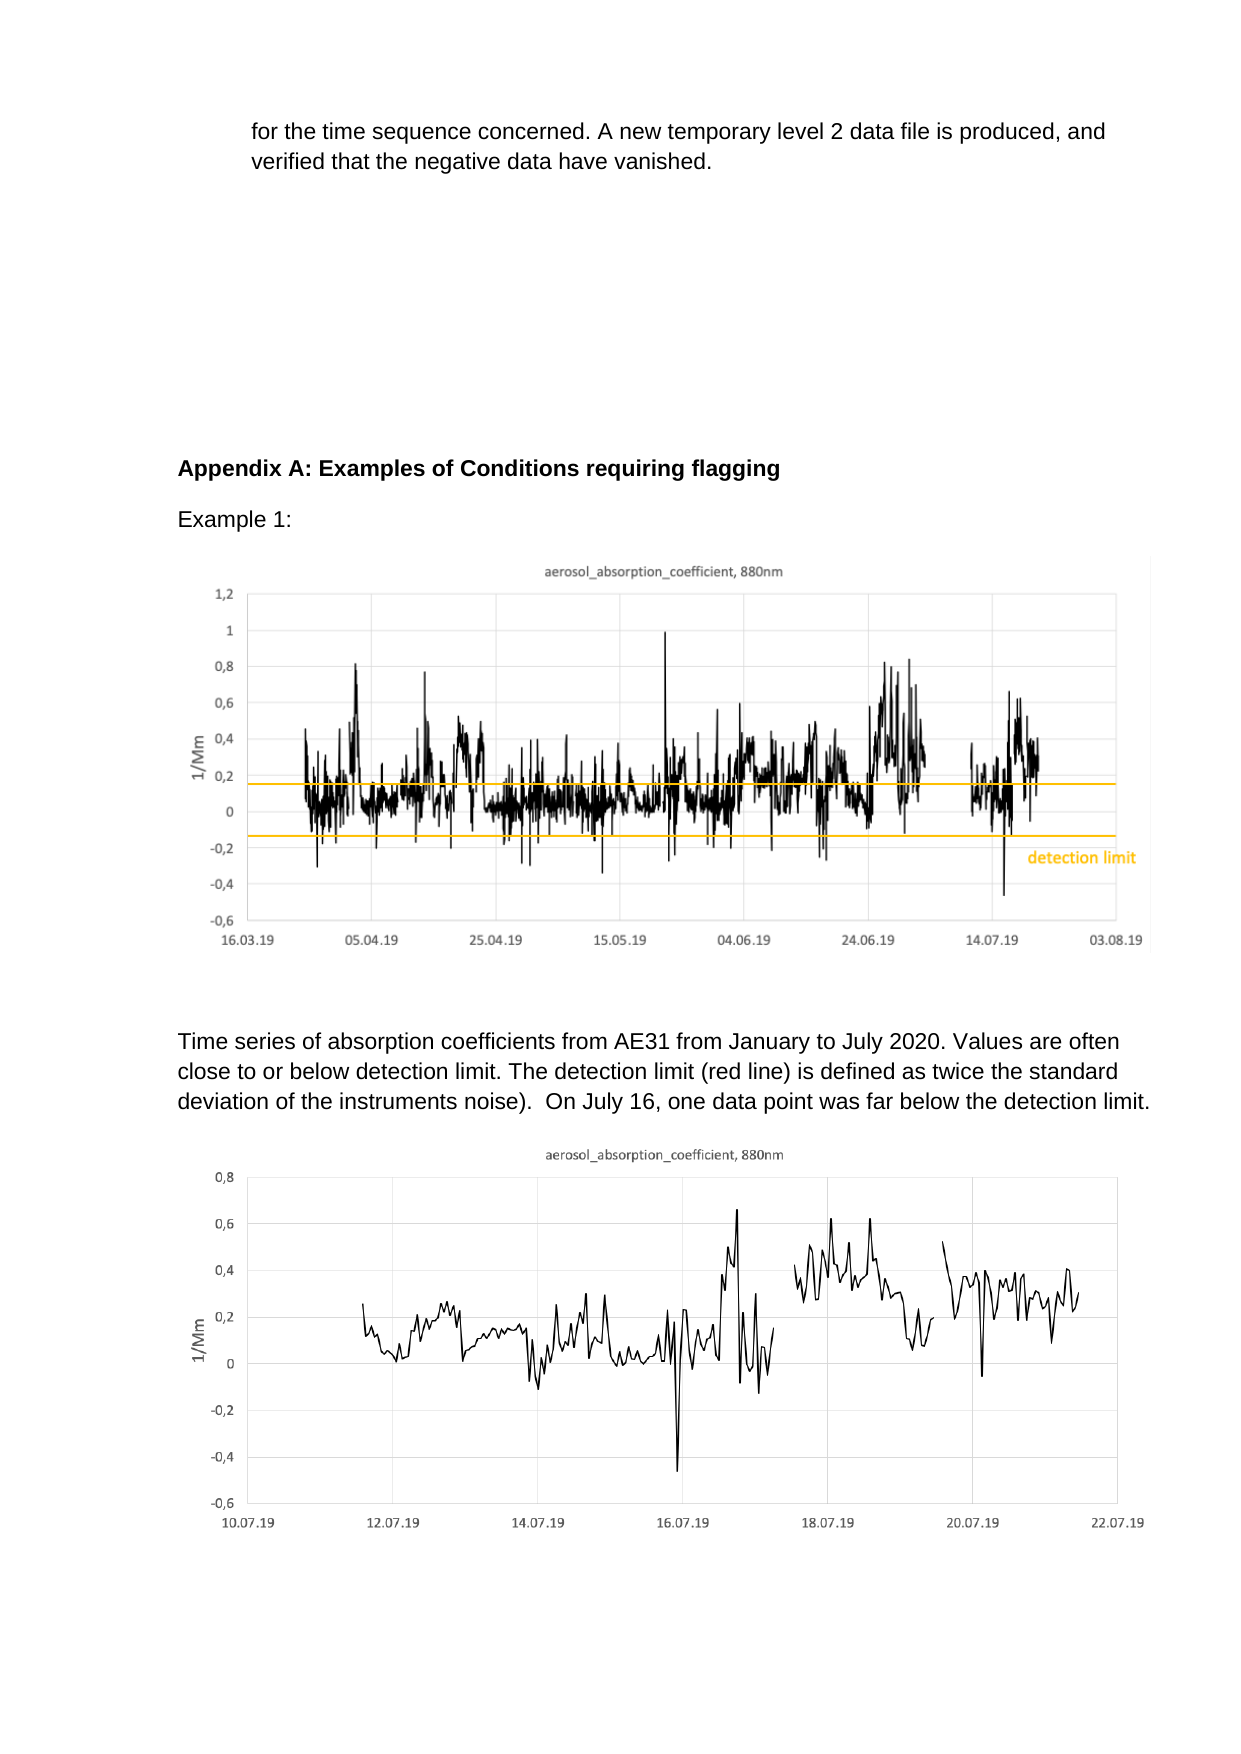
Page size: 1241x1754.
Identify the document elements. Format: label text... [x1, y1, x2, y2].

picture [177, 1139, 1152, 1536]
picture [177, 556, 1152, 953]
text Example 1: [177, 506, 1152, 532]
text Time series of absorption coefficients from AE31 from January to July 2020. Values are often close to or below detection limit. The detection limit (red line) is defined as twice the standard deviation of the instruments noise). On July 16, one data point was far below the detection limit. [177, 1028, 1152, 1115]
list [213, 118, 1152, 175]
text Appendix A: Examples of Conditions requiring flagging [177, 454, 1152, 481]
